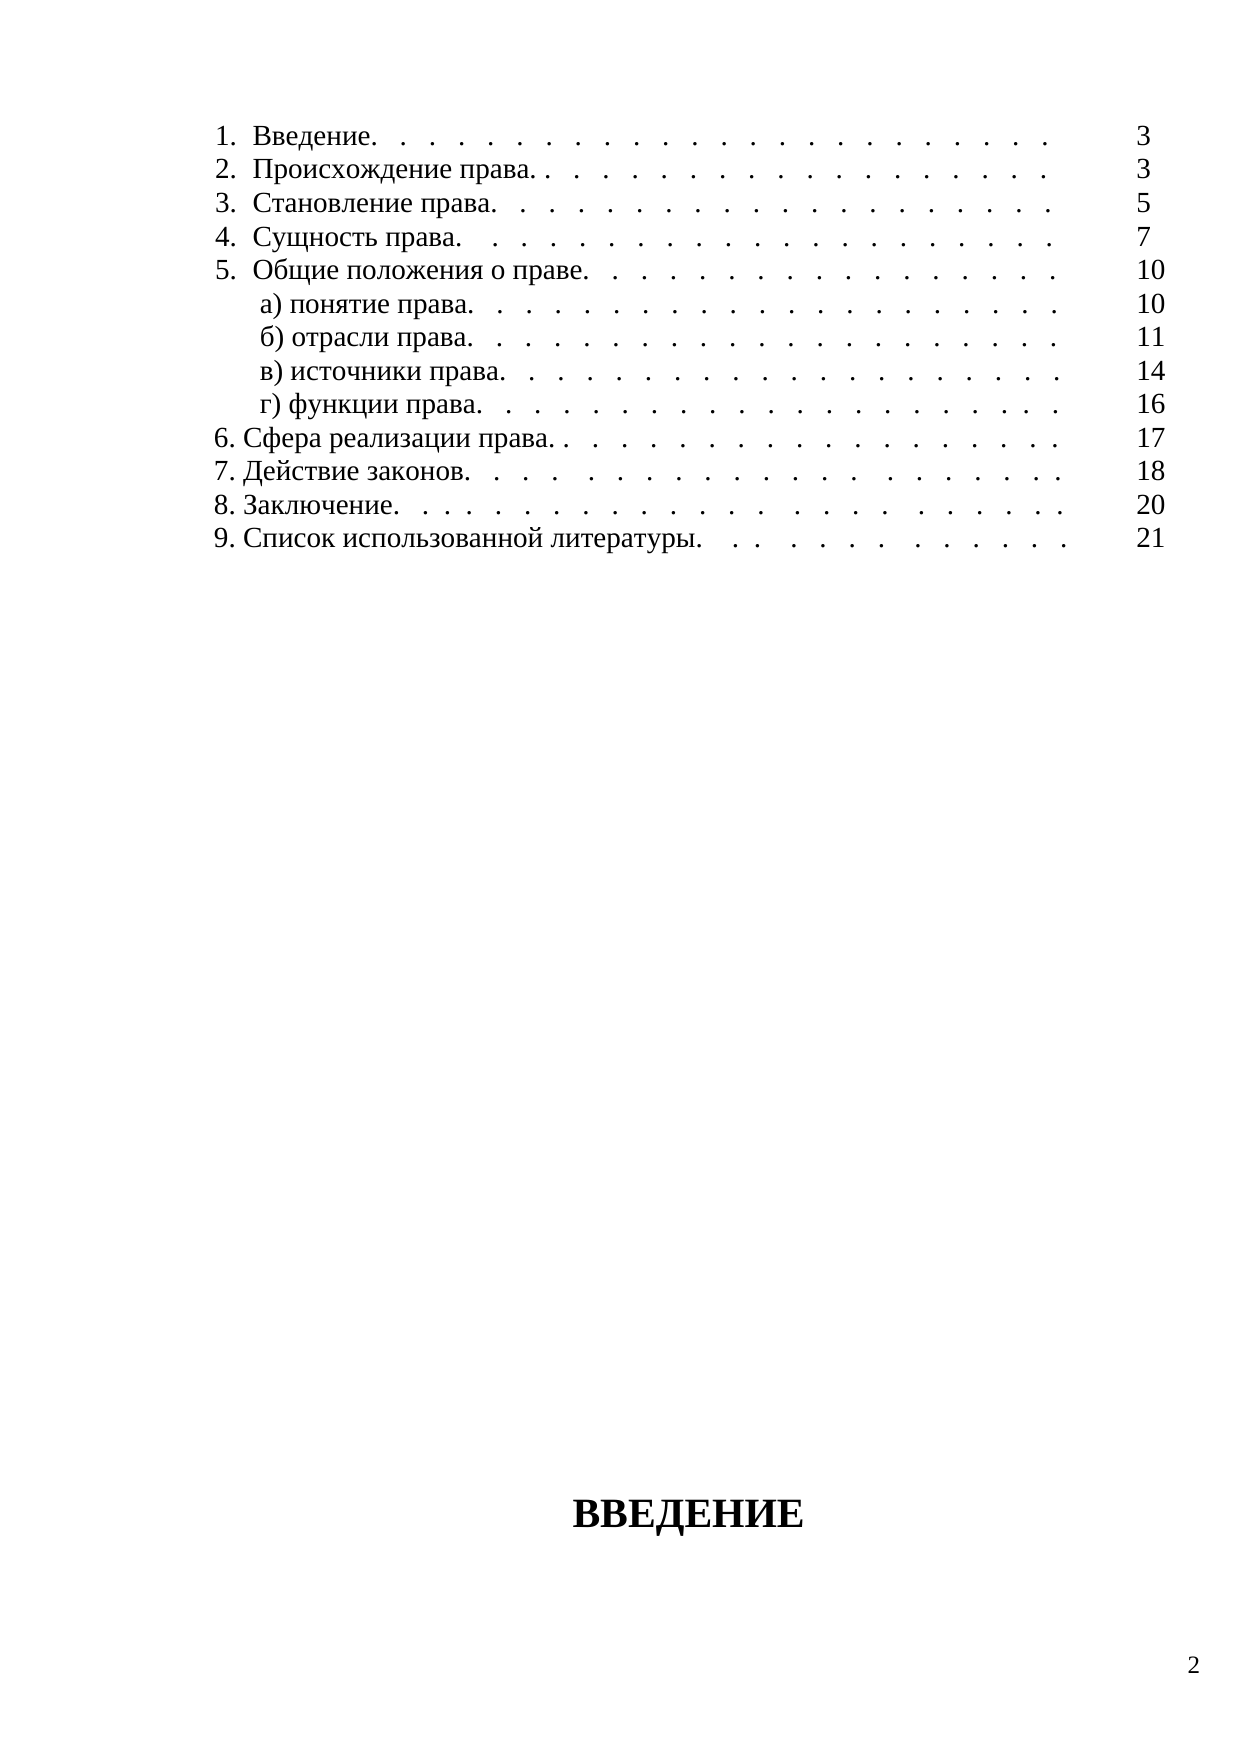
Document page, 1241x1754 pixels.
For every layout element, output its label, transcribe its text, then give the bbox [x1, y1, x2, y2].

text а) понятие права. . . . . . . . . . . . . . . . . . . . . 10 [252, 286, 1200, 319]
list Становление права. . . . . . . . . . . . . . . . . . . . 5 [215, 185, 1200, 219]
list Общие положения о праве. . . . . . . . . . . . . . . . . 10 [215, 252, 1200, 286]
text г) функции права. . . . . . . . . . . . . . . . . . . . . 16 [252, 386, 1200, 420]
text в) источники права. . . . . . . . . . . . . . . . . . . . 14 [252, 353, 1200, 386]
text б) отрасли права. . . . . . . . . . . . . . . . . . . . . 11 [252, 319, 1200, 353]
list Сущность права. . . . . . . . . . . . . . . . . . . . . 7 [215, 219, 1200, 252]
text 8. Заключение. . . . . . . . . . . . . . . . . . . . . . . . 20 [177, 487, 1200, 521]
text 6. Сфера реализации права. . . . . . . . . . . . . . . . . . . 17 [177, 420, 1200, 453]
text 9. Список использованной литературы. . . . . . . . . . . . . 21 [177, 521, 1200, 554]
list Введение. . . . . . . . . . . . . . . . . . . . . . . . 3 [215, 118, 1200, 152]
list Происхождение права. . . . . . . . . . . . . . . . . . . 3 [215, 152, 1200, 185]
text 7. Действие законов. . . . . . . . . . . . . . . . . . . . . 18 [177, 453, 1200, 487]
text ВВЕДЕНИЕ [177, 1488, 1200, 1536]
